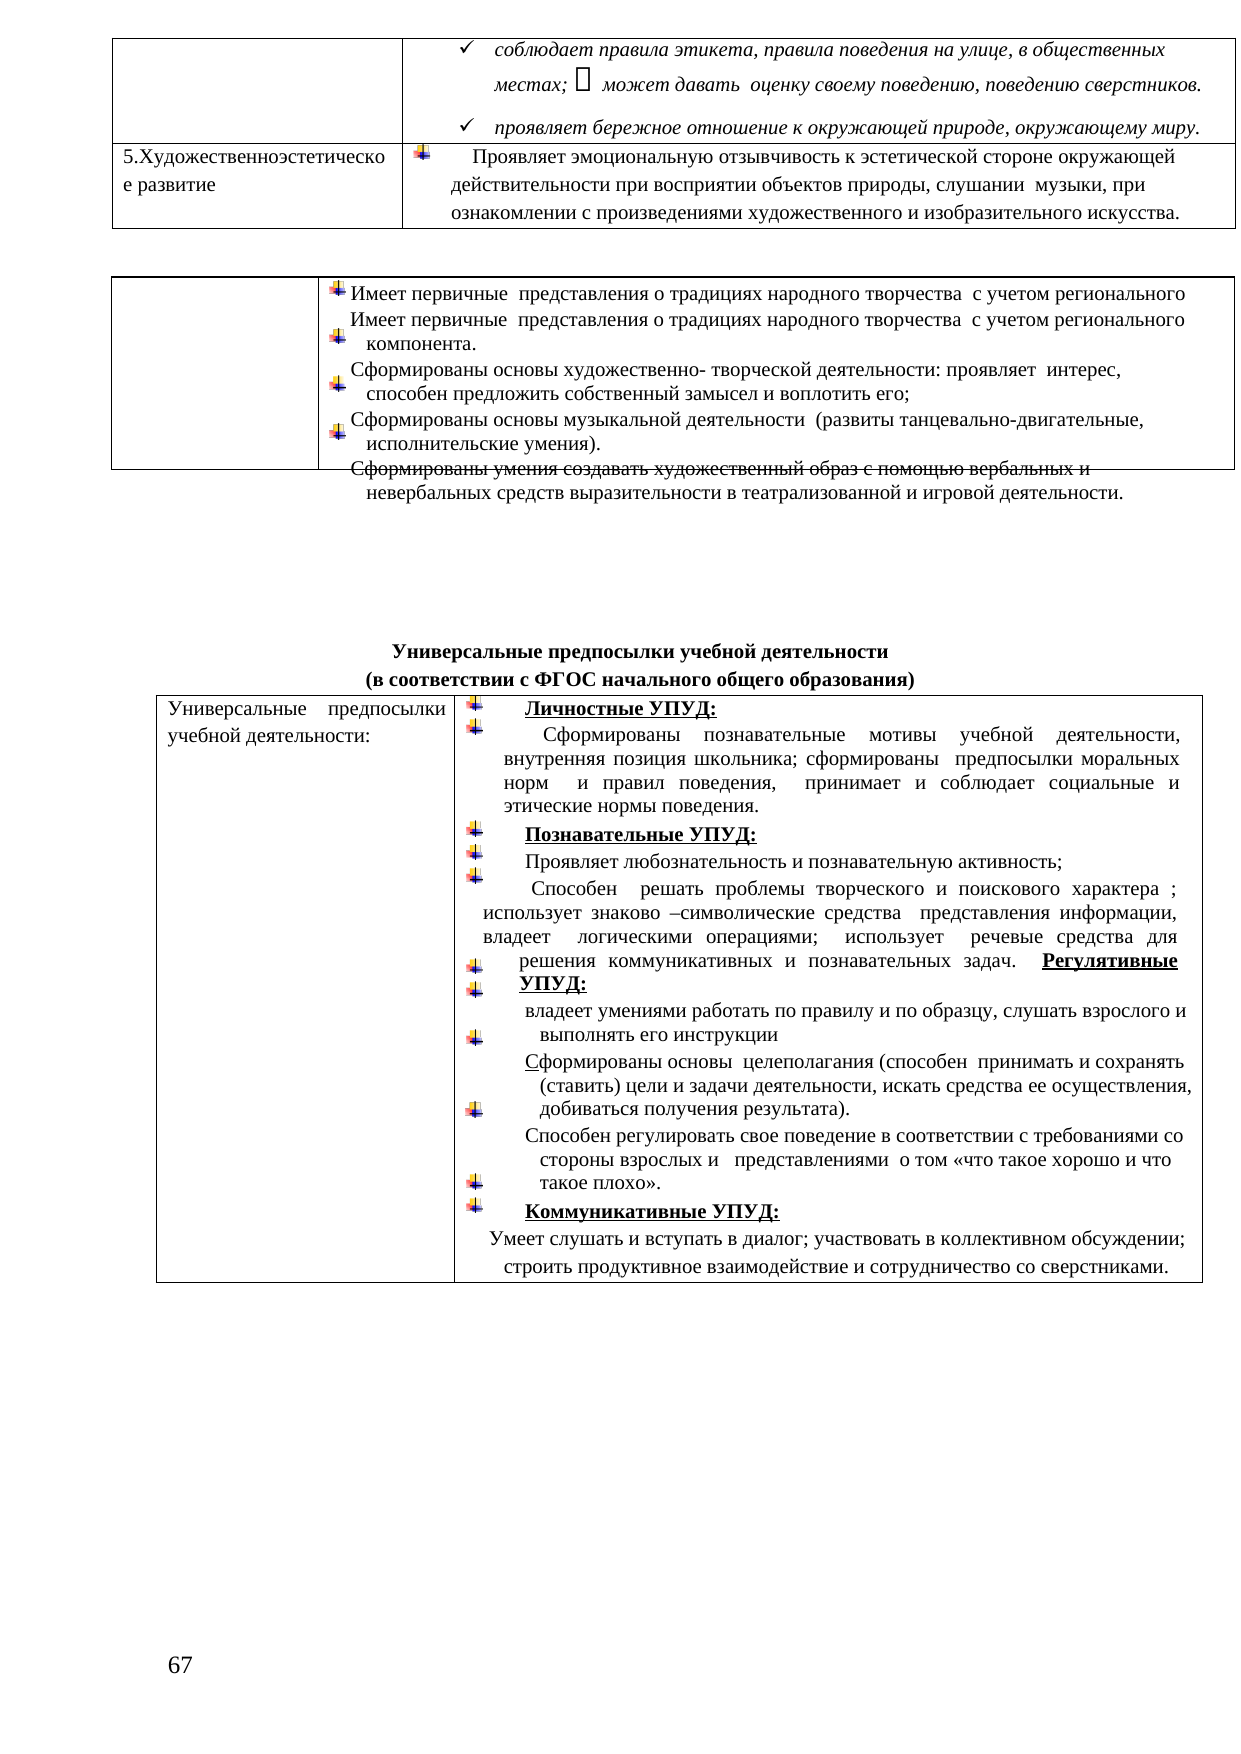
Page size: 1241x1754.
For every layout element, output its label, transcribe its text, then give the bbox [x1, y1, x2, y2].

picture [465, 1028, 483, 1046]
picture [329, 327, 344, 344]
picture [465, 957, 483, 974]
table_cell Проявляет эмоциональную отзывчивость к эстетической стороне окружающей действительности при восприятии объектов природы, слушании музыки, при ознакомлении с произведениями художественного и изобразительного искусства. [403, 144, 1235, 228]
picture [465, 717, 483, 735]
text Сформированы основы художественно- творческой деятельности: проявляет интерес, способен предложить собственный замысел и воплотить его; [344, 357, 1175, 405]
picture [465, 694, 483, 711]
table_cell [113, 39, 402, 143]
picture [329, 279, 346, 296]
picture [465, 1172, 483, 1190]
text Имеет первичные представления о традициях народного творчества с учетом регионального [344, 282, 1186, 305]
picture [465, 843, 483, 860]
text Универсальные предпосылки учебной деятельности [94, 638, 1186, 663]
text (в соответствии с ФГОС начального общего образования) [94, 667, 1186, 691]
table_cell 5.Художественноэстетическое развитие [113, 144, 402, 228]
text Имеет первичные представления о традициях народного творчества с учетом регионального компонента. [344, 308, 1186, 355]
picture [328, 374, 344, 392]
table_header Универсальные предпосылки учебной деятельности: [157, 696, 454, 1282]
picture [465, 980, 483, 998]
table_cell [403, 39, 1235, 143]
text Сформированы умения создавать художественный образ с помощью вербальных и невербальных средств выразительности в театрализованной и игровой деятельности. [344, 457, 1186, 504]
picture [329, 422, 344, 440]
picture [465, 819, 483, 837]
picture [465, 866, 483, 884]
picture [465, 1100, 483, 1118]
text Сформированы основы музыкальной деятельности (развиты танцевально-двигательные, исполнительские умения). [344, 407, 1186, 454]
picture [465, 1196, 483, 1213]
table_header Личностные УПУД: Сформированы познавательные мотивы учебной деятельности, внутренняя позиция школьника; сформированы предпосылки моральных норм и правил поведения, принимает и соблюдает социальные и этические нормы поведения. Познавательные УПУД: Проявляет любознательность и познавательную активность; Способен решать проблемы творческого и поискового характера ; использует знаково –символические средства представления информации, владеет логическими операциями; использует речевые средства для решения коммуникативных и познавательных задач. Регулятивные УПУД: владеет умениями работать по правилу и по образцу, слушать взрослого и выполнять его инструкции Сформированы основы целеполагания (способен принимать и сохранять (ставить) цели и задачи деятельности, искать средства ее осуществления, добиваться получения результата). Способен регулировать свое поведение в соответствии с требованиями со стороны взрослых и представлениями о том «что такое хорошо и что такое плохо». Коммуникативные УПУД: Умеет слушать и вступать в диалог; участвовать в коллективном обсуждении; строить продуктивное взаимодействие и сотрудничество со сверстниками. [455, 696, 1202, 1282]
picture [413, 143, 431, 160]
